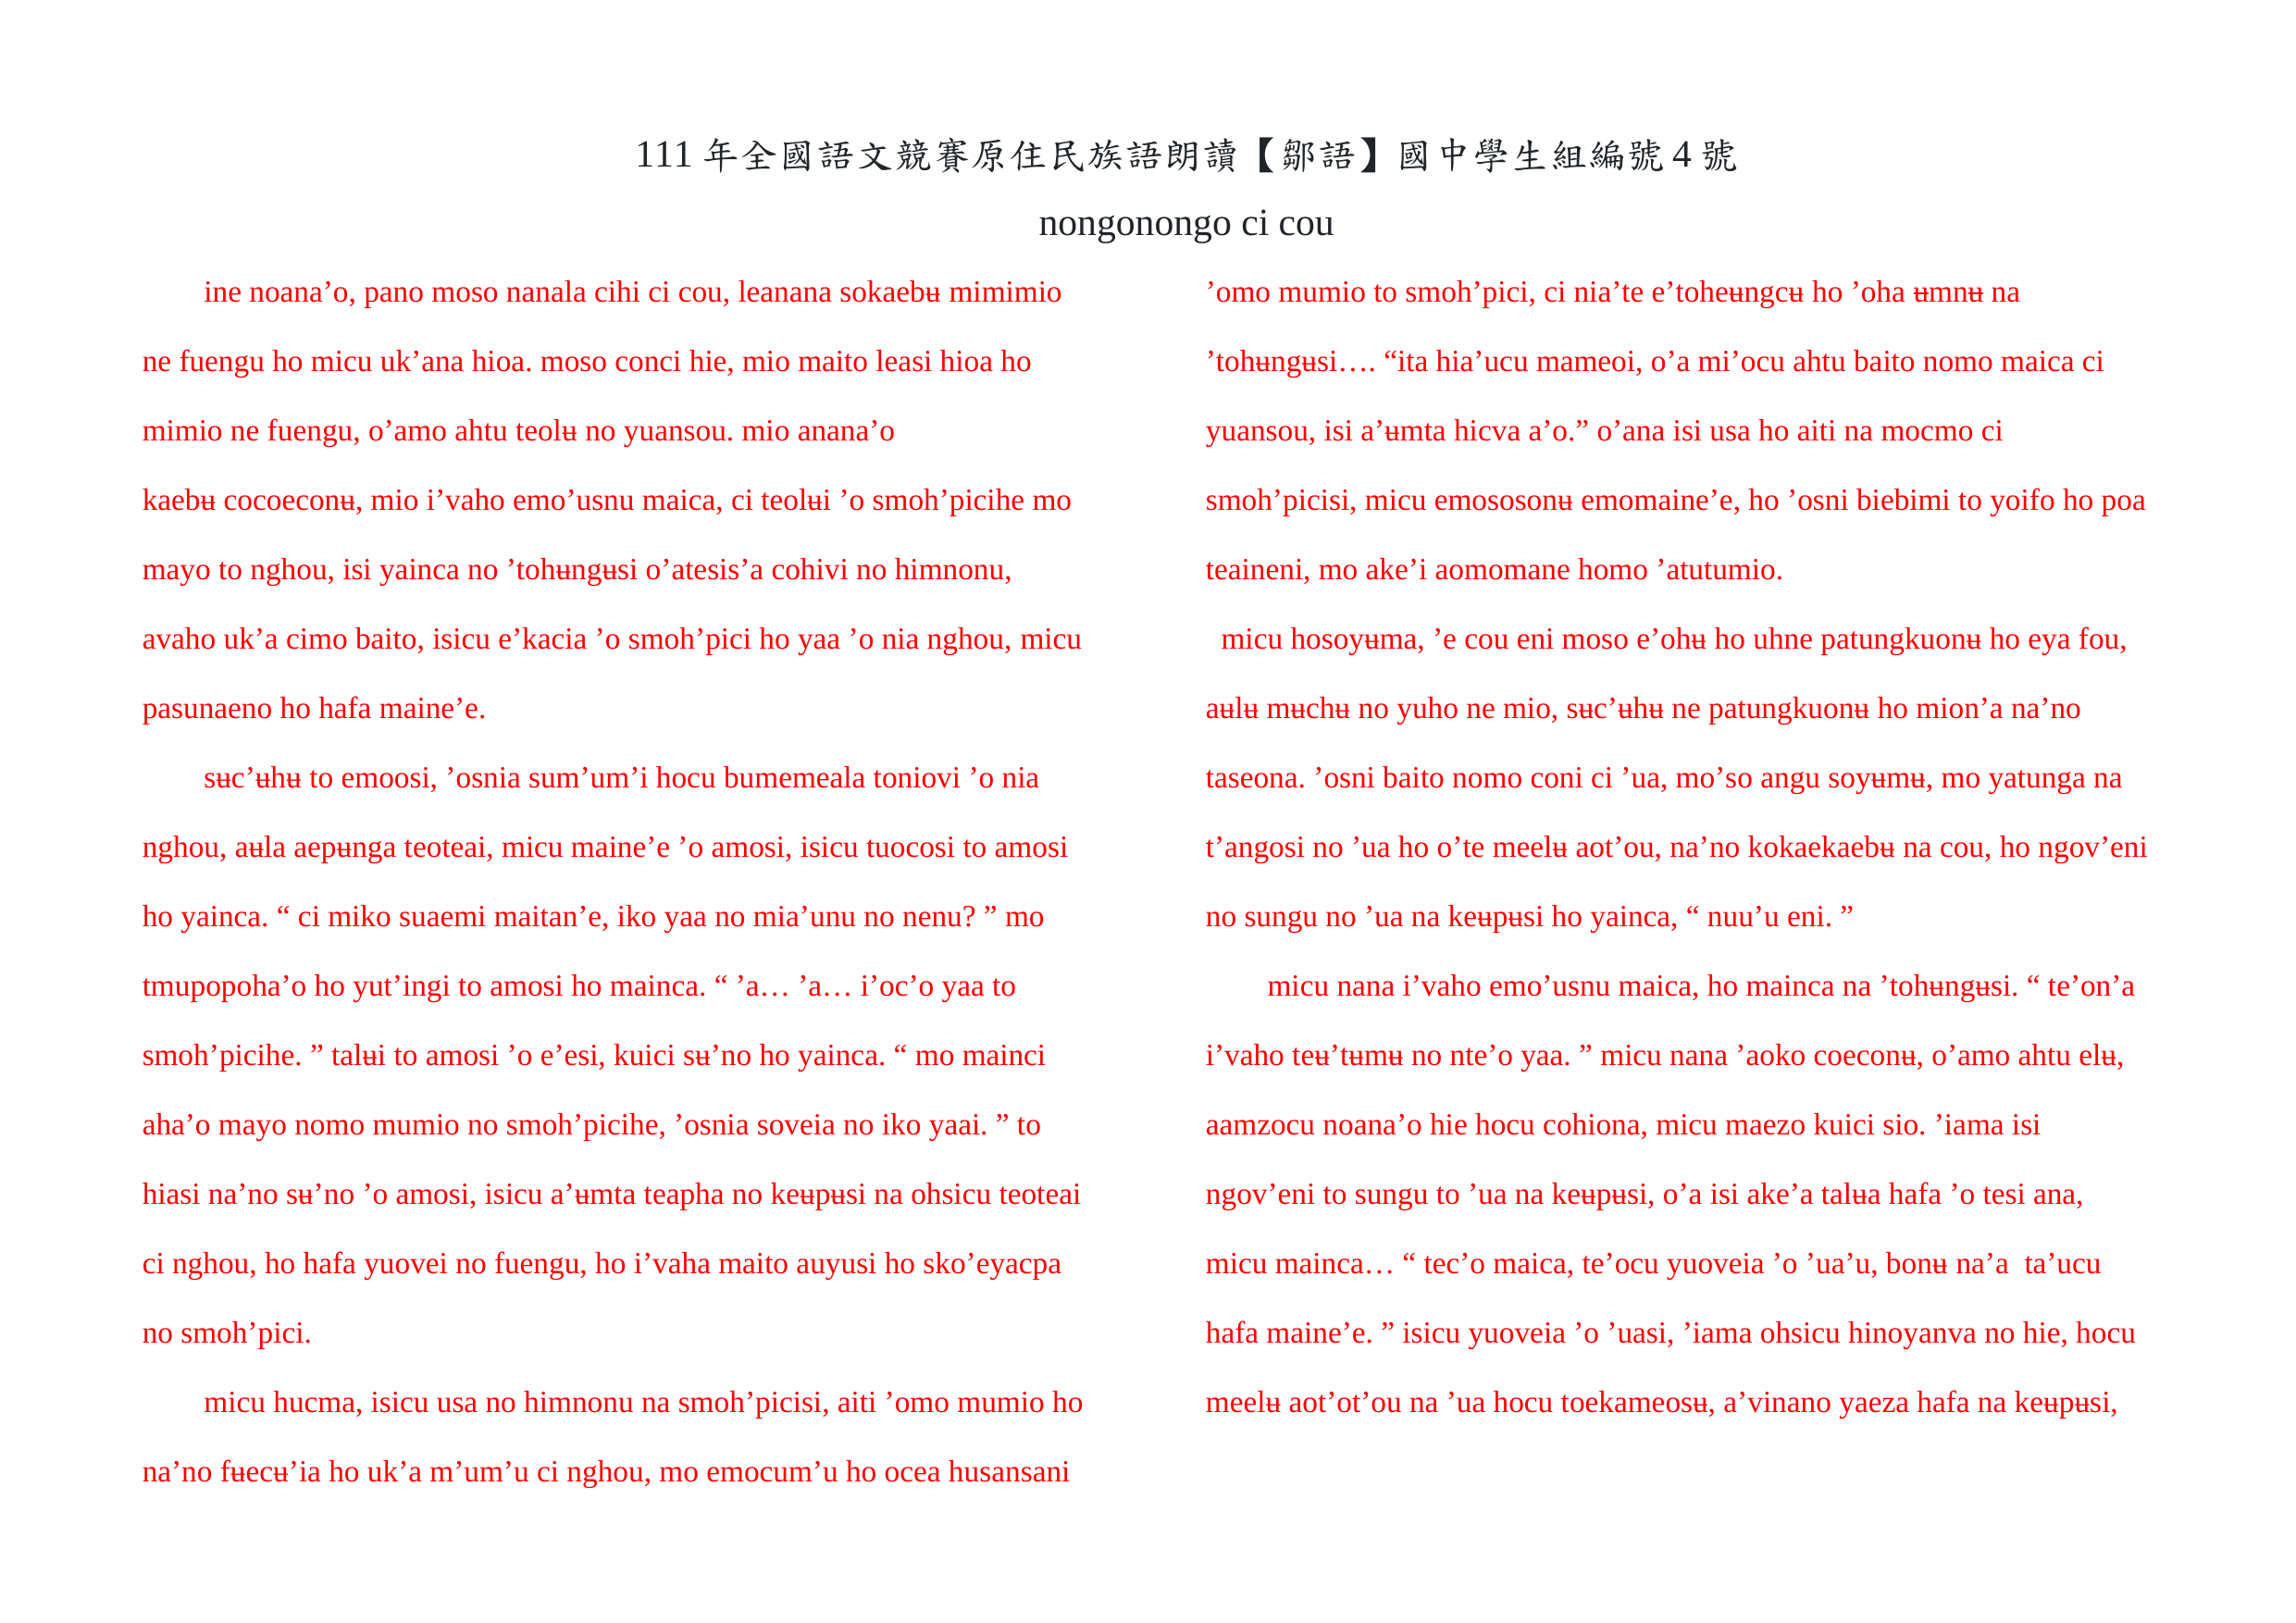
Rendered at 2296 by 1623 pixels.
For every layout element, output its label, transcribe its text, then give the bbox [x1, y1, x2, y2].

text sʉc’ʉhʉ to emoosi, ’osnia sum’um’i hocu bumemeala toniovi ’o nia nghou, aʉla aepʉnga teoteai, micu maine’e ’o amosi, isicu tuocosi to amosi ho yainca. “ ci miko suaemi maitan’e, iko yaa no mia’unu no nenu? ” mo tmupopoha’o ho yut’ingi to amosi ho mainca. “ ’a… ’a… i’oc’o yaa to smoh’picihe. ” talʉi to amosi ’o e’esi, kuici sʉ’no ho yainca. “ mo mainci aha’o mayo nomo mumio no smoh’picihe, ’osnia soveia no iko yaai. ” to hiasi na’no sʉ’no ’o amosi, isicu a’ʉmta teapha no keʉpʉsi na ohsicu teoteai ci nghou, ho hafa yuovei no fuengu, ho i’vaha maito auyusi ho sko’eyacpa no smoh’pici. [142, 742, 1090, 1367]
text nongonongo ci cou [142, 187, 2153, 256]
text micu hosoyʉma, ’e cou eni moso e’ohʉ ho uhne patungkuonʉ ho eya fou, aʉlʉ mʉchʉ no yuho ne mio, sʉc’ʉhʉ ne patungkuonʉ ho mion’a na’no taseona. ’osni baito nomo coni ci ’ua, mo’so angu soyʉmʉ, mo yatunga na t’angosi no ’ua ho o’te meelʉ aot’ou, na’no kokaekaebʉ na cou, ho ngov’eni no sungu no ’ua na keʉpʉsi ho yainca, “ nuu’u eni. ” [1206, 603, 2153, 950]
text 111年全國語文競賽原住民族語朗讀【鄒語】國中學生組編號4號 [142, 118, 2153, 187]
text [1206, 950, 2153, 1436]
text micu hucma, isicu usa no himnonu na smoh’picisi, aiti ’omo mumio ho na’no fʉecʉ’ia ho uk’a m’um’u ci nghou, mo emocum’u ho ocea husansani ’omo mumio to smoh’pici, ci nia’te e’toheʉngcʉ ho ’oha umnu na ’tohʉngʉsi…. “ita hia’ucu mameoi, o’a mi’ocu ahtu baito nomo maica ci yuansou, isi a’ʉmta hicva a’o.” o’ana isi usa ho aiti na mocmo ci smoh’picisi, micu emososonʉ emomaine’e, ho ’osni biebimi to yoifo ho poa teaineni, mo ake’i aomomane homo ’atutumio. [1206, 256, 2153, 603]
text micu hucma, isicu usa no himnonu na smoh’picisi, aiti ’omo mumio ho na’no fʉecʉ’ia ho uk’a m’um’u ci nghou, mo emocum’u ho ocea husansani ’omo mumio to smoh’pici, ci nia’te e’toheʉngcʉ ho ’oha umnu na ’tohʉngʉsi…. “ita hia’ucu mameoi, o’a mi’ocu ahtu baito nomo maica ci yuansou, isi a’ʉmta hicva a’o.” o’ana isi usa ho aiti na mocmo ci smoh’picisi, micu emososonʉ emomaine’e, ho ’osni biebimi to yoifo ho poa teaineni, mo ake’i aomomane homo ’atutumio. [142, 1367, 1090, 1505]
text ine noana’o, pano moso nanala cihi ci cou, leanana sokaebʉ mimimio ne fuengu ho micu uk’ana hioa. moso conci hie, mio maito leasi hioa ho mimio ne fuengu, o’amo ahtu teolʉ no yuansou. mio anana’o kaebʉ cocoeconʉ, mio i’vaho emo’usnu maica, ci teolʉi ’o smoh’picihe mo mayo to nghou, isi yainca no ’tohʉngʉsi o’atesis’a cohivi no himnonu, avaho uk’a cimo baito, isicu e’kacia ’o smoh’pici ho yaa ’o nia nghou, micu pasunaeno ho hafa maine’e. [142, 256, 1090, 742]
